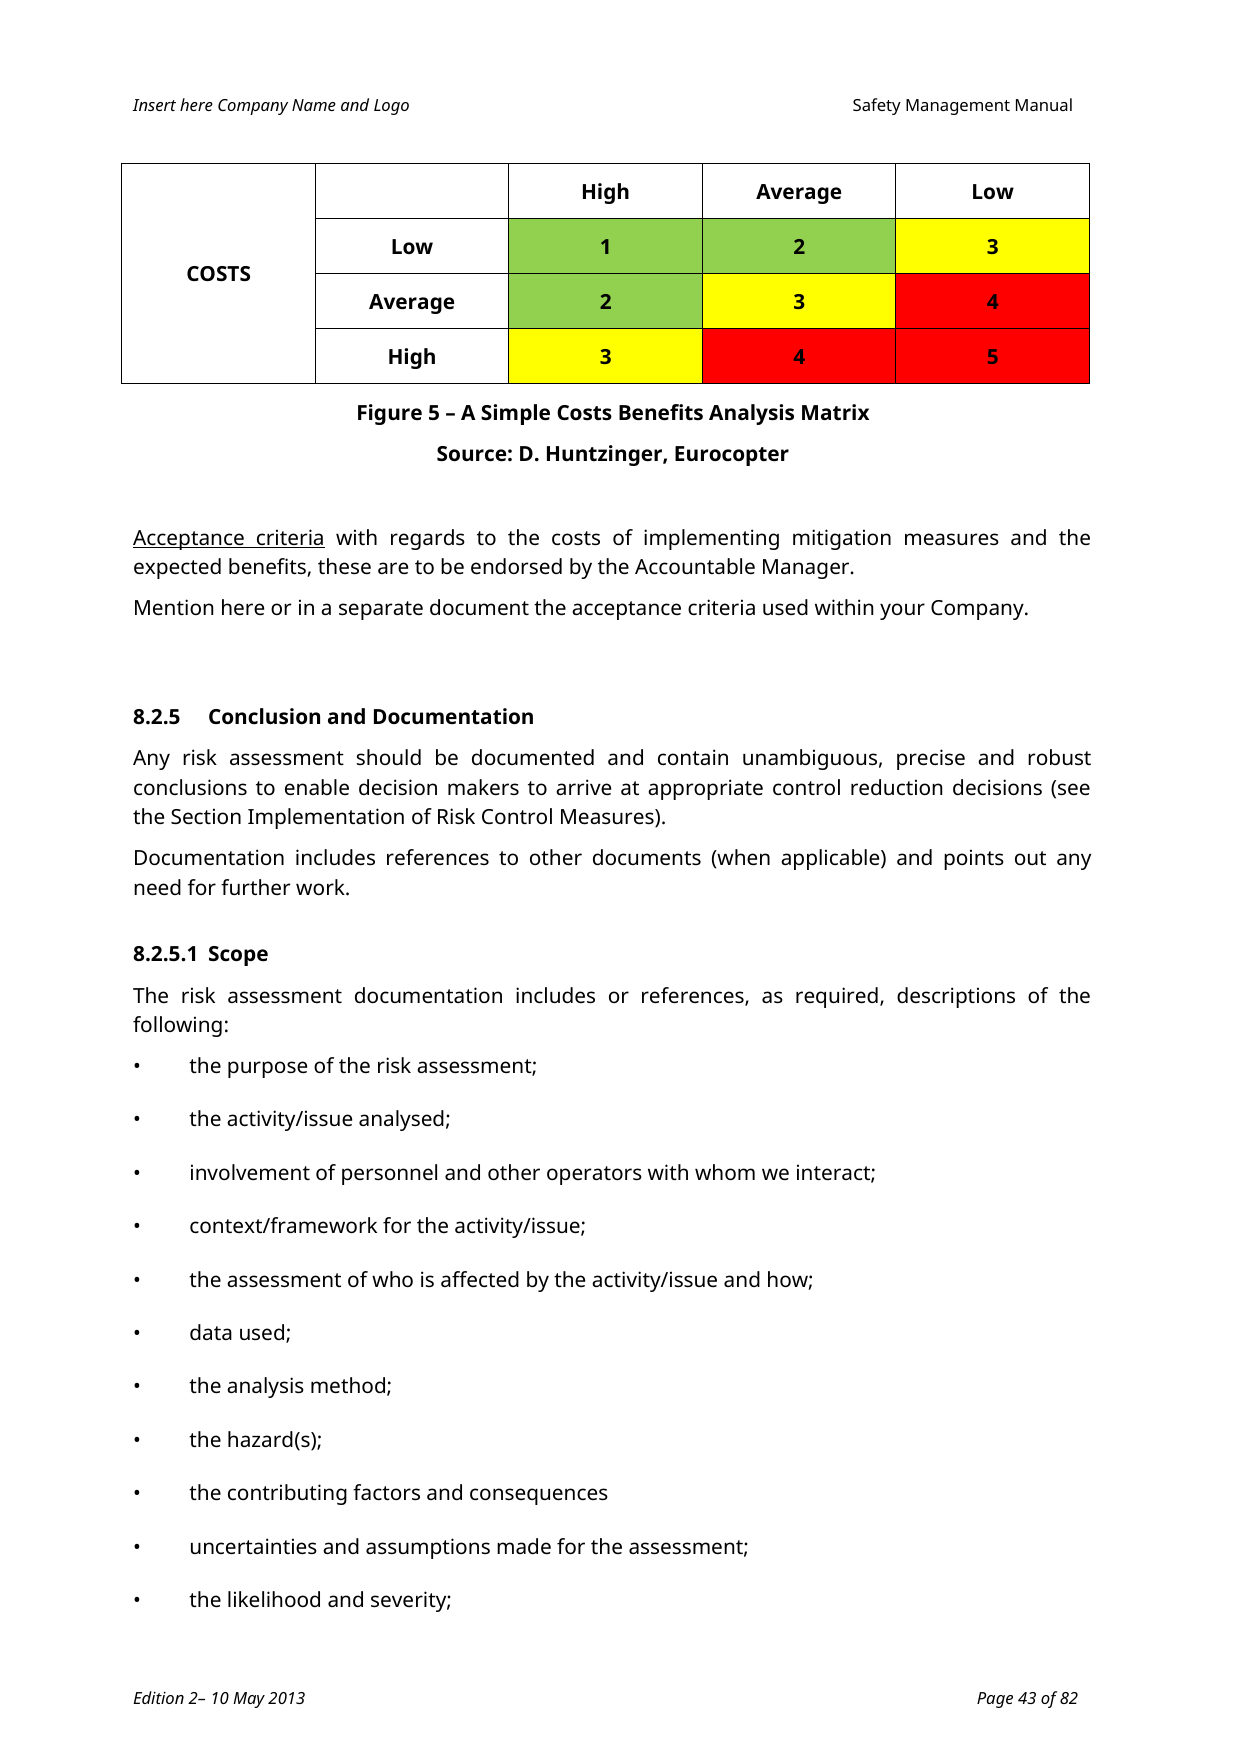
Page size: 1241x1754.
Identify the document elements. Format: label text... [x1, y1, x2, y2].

list the activity/issue analysed; [133, 1104, 1093, 1133]
table_cell COSTS [122, 164, 315, 383]
list the analysis method; [133, 1372, 1093, 1400]
table_cell Average [316, 274, 508, 328]
text Acceptance criteria with regards to the costs of implementing mitigation measures and the expected benefits, these are to be endorsed by the Accountable Manager. [133, 522, 1093, 580]
table_cell 3 [509, 329, 702, 383]
list involvement of personnel and other operators with whom we interact; [133, 1158, 1093, 1186]
table_cell 2 [509, 274, 702, 328]
list data used; [133, 1318, 1093, 1347]
text 8.2.5.1 Scope [133, 938, 1093, 968]
table_cell [316, 164, 508, 218]
text Documentation includes references to other documents (when applicable) and points out any need for further work. [133, 843, 1093, 901]
table_cell Low [316, 219, 508, 273]
text Mention here or in a separate document the acceptance criteria used within your Company. [133, 593, 1093, 622]
table_cell 4 [896, 274, 1089, 328]
list the purpose of the risk assessment; [133, 1051, 1093, 1079]
table_cell 3 [703, 274, 895, 328]
table_cell 5 [896, 329, 1089, 383]
list the likelihood and severity; [133, 1585, 1093, 1614]
list context/framework for the activity/issue; [133, 1211, 1093, 1240]
table_cell 1 [509, 219, 702, 273]
list the contributing factors and consequences [133, 1478, 1093, 1507]
table_cell Average [703, 164, 895, 218]
table_cell High [316, 329, 508, 383]
list the assessment of who is affected by the activity/issue and how; [133, 1265, 1093, 1293]
table_cell 4 [703, 329, 895, 383]
table_cell Low [896, 164, 1089, 218]
text Source: D. Huntzinger, Eurocopter [133, 438, 1093, 468]
text Any risk assessment should be documented and contain unambiguous, precise and robust conclusions to enable decision makers to arrive at appropriate control reduction decisions (see the Section Implementation of Risk Control Measures). [133, 743, 1093, 830]
text 8.2.5 Conclusion and Documentation [133, 701, 1093, 730]
table_cell 3 [896, 219, 1089, 273]
table_cell High [509, 164, 702, 218]
list the hazard(s); [133, 1425, 1093, 1453]
table_cell 2 [703, 219, 895, 273]
text Figure 5 – A Simple Costs Benefits Analysis Matrix [133, 397, 1093, 426]
list uncertainties and assumptions made for the assessment; [133, 1532, 1093, 1560]
text The risk assessment documentation includes or references, as required, descriptions of the following: [133, 980, 1093, 1038]
